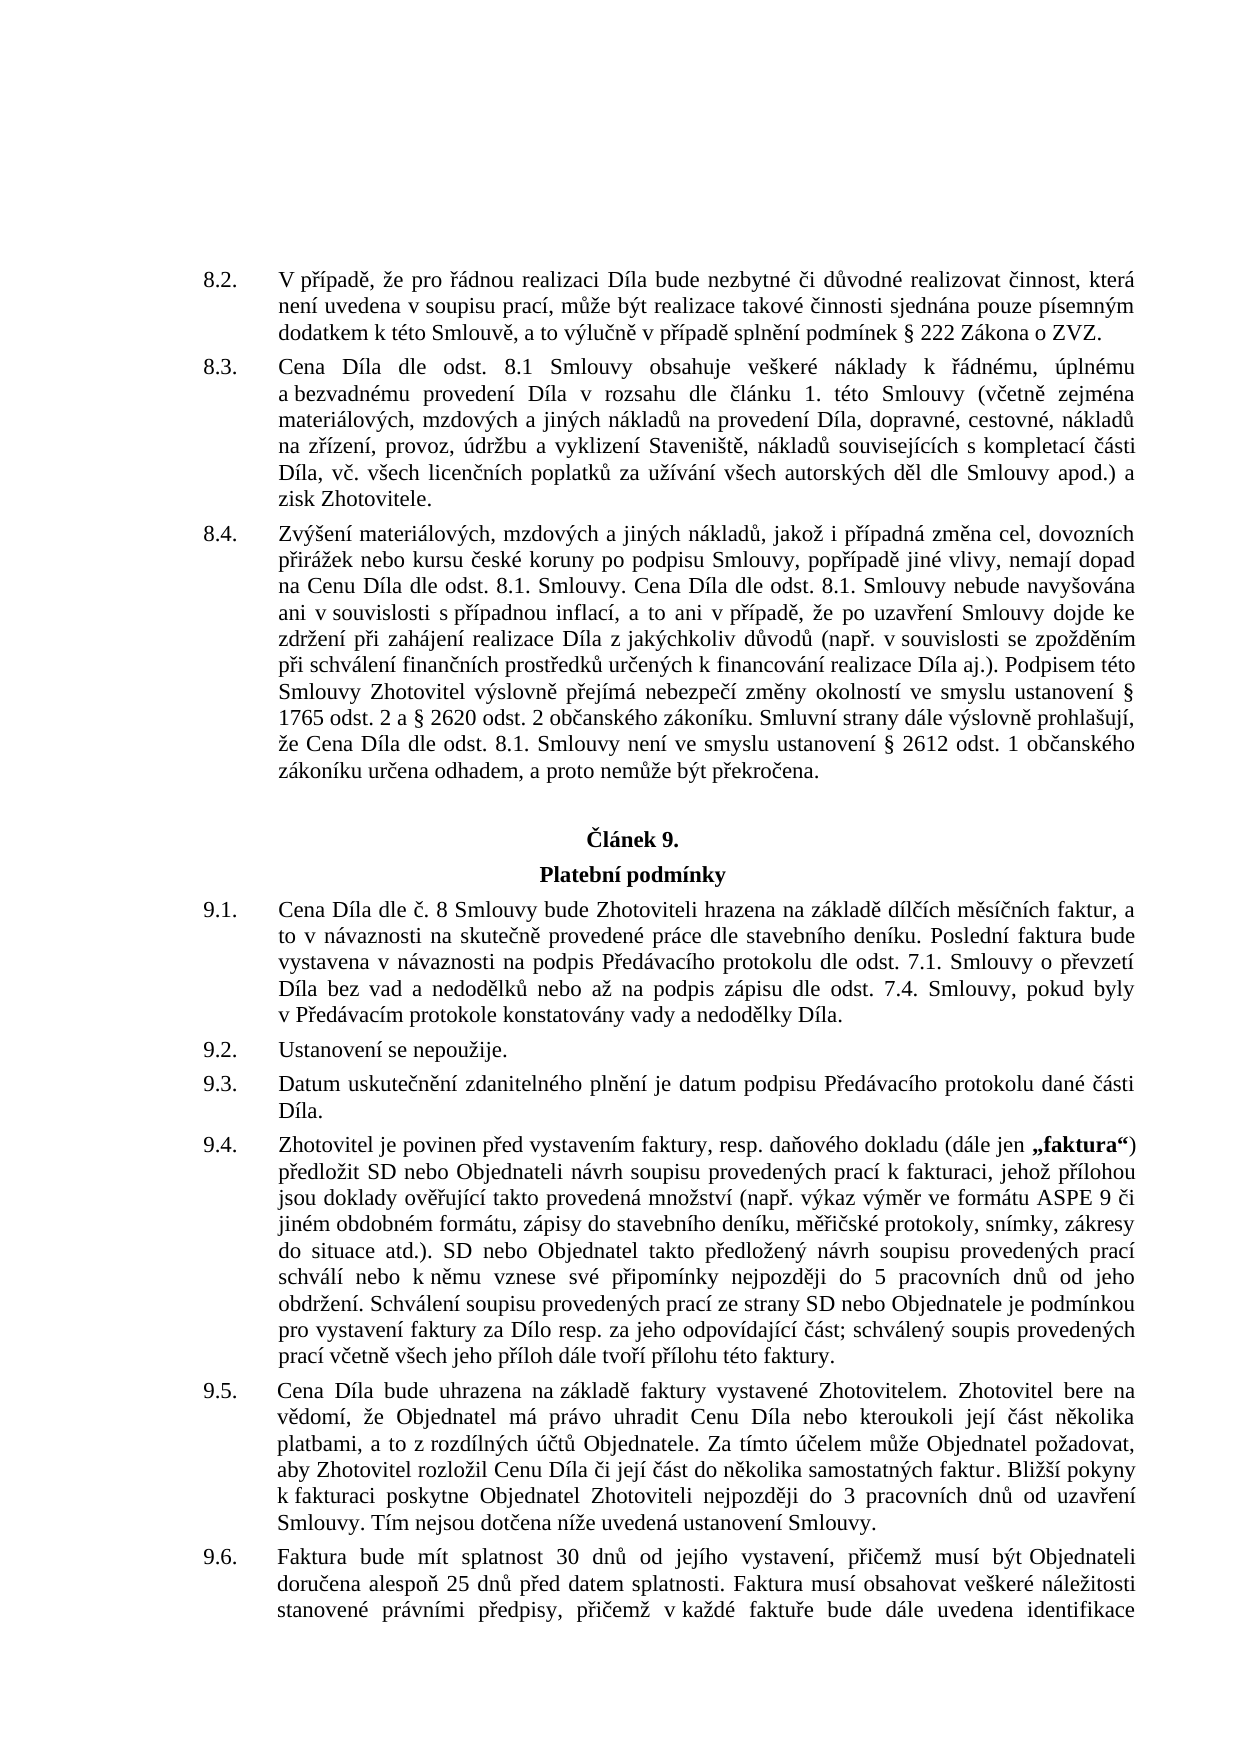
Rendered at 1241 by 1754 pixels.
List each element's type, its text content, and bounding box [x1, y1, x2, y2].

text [203, 1543, 1136, 1622]
list V případě, že pro řádnou realizaci Díla bude nezbytné či důvodné realizovat činnost, která není uvedena v soupisu prací, může být realizace takové činnosti sjednána pouze písemným dodatkem k této Smlouvě, a to výlučně v případě splnění podmínek § 222 Zákona o ZVZ. [203, 266, 1136, 345]
text Cena Díla bude uhrazena na základě faktury vystavené Zhotovitelem. Zhotovitel bere na vědomí, že Objednatel má právo uhradit Cenu Díla nebo kteroukoli její část několika platbami, a to z rozdílných účtů Objednatele. Za tímto účelem může Objednatel požadovat, aby Zhotovitel rozložil Cenu Díla či její část do několika samostatných faktur. Bližší pokyny k fakturaci poskytne Objednatel Zhotoviteli nejpozději do 3 pracovních dnů od uzavření Smlouvy. Tím nejsou dotčena níže uvedená ustanovení Smlouvy. [203, 1377, 1136, 1535]
text Platební podmínky [129, 861, 1136, 887]
text Datum uskutečnění zdanitelného plnění je datum podpisu Předávacího protokolu dané části Díla. [203, 1070, 1136, 1123]
text Zvýšení materiálových, mzdových a jiných nákladů, jakož i případná změna cel, dovozních přirážek nebo kursu české koruny po podpisu Smlouvy, popřípadě jiné vlivy, nemají dopad na Cenu Díla dle odst. 8.1. Smlouvy. Cena Díla dle odst. 8.1. Smlouvy nebude navyšována ani v souvislosti s případnou inflací, a to ani v případě, že po uzavření Smlouvy dojde ke zdržení při zahájení realizace Díla z jakýchkoliv důvodů (např. v souvislosti se zpožděním při schválení finančních prostředků určených k financování realizace Díla aj.). Podpisem této Smlouvy Zhotovitel výslovně přejímá nebezpečí změny okolností ve smyslu ustanovení § 1765 odst. 2 a § 2620 odst. 2 občanského zákoníku. Smluvní strany dále výslovně prohlašují, že Cena Díla dle odst. 8.1. Smlouvy není ve smyslu ustanovení § 2612 odst. 1 občanského zákoníku určena odhadem, a proto nemůže být překročena. [203, 520, 1136, 783]
text Cena Díla dle č. 8 Smlouvy bude Zhotoviteli hrazena na základě dílčích měsíčních faktur, a to v návaznosti na skutečně provedené práce dle stavebního deníku. Poslední faktura bude vystavena v návaznosti na podpis Předávacího protokolu dle odst. 7.1. Smlouvy o převzetí Díla bez vad a nedodělků nebo až na podpis zápisu dle odst. 7.4. Smlouvy, pokud byly v Předávacím protokole konstatovány vady a nedodělky Díla. [203, 896, 1136, 1027]
text Zhotovitel je povinen před vystavením faktury, resp. daňového dokladu (dále jen „faktura“) předložit SD nebo Objednateli návrh soupisu provedených prací k fakturaci, jehož přílohou jsou doklady ověřující takto provedená množství (např. výkaz výměr ve formátu ASPE 9 či jiném obdobném formátu, zápisy do stavebního deníku, měřičské protokoly, snímky, zákresy do situace atd.). SD nebo Objednatel takto předložený návrh soupisu provedených prací schválí nebo k němu vznese své připomínky nejpozději do 5 pracovních dnů od jeho obdržení. Schválení soupisu provedených prací ze strany SD nebo Objednatele je podmínkou pro vystavení faktury za Dílo resp. za jeho odpovídající část; schválený soupis provedených prací včetně všech jeho příloh dále tvoří přílohu této faktury. [203, 1131, 1136, 1369]
list Cena Díla dle odst. 8.1 Smlouvy obsahuje veškeré náklady k řádnému, úplnému a bezvadnému provedení Díla v rozsahu dle článku 1. této Smlouvy (včetně zejména materiálových, mzdových a jiných nákladů na provedení Díla, dopravné, cestovné, nákladů na zřízení, provoz, údržbu a vyklizení Staveniště, nákladů souvisejících s kompletací části Díla, vč. všech licenčních poplatků za užívání všech autorských děl dle Smlouvy apod.) a zisk Zhotovitele. [203, 353, 1136, 511]
text Ustanovení se nepoužije. [203, 1036, 1136, 1062]
